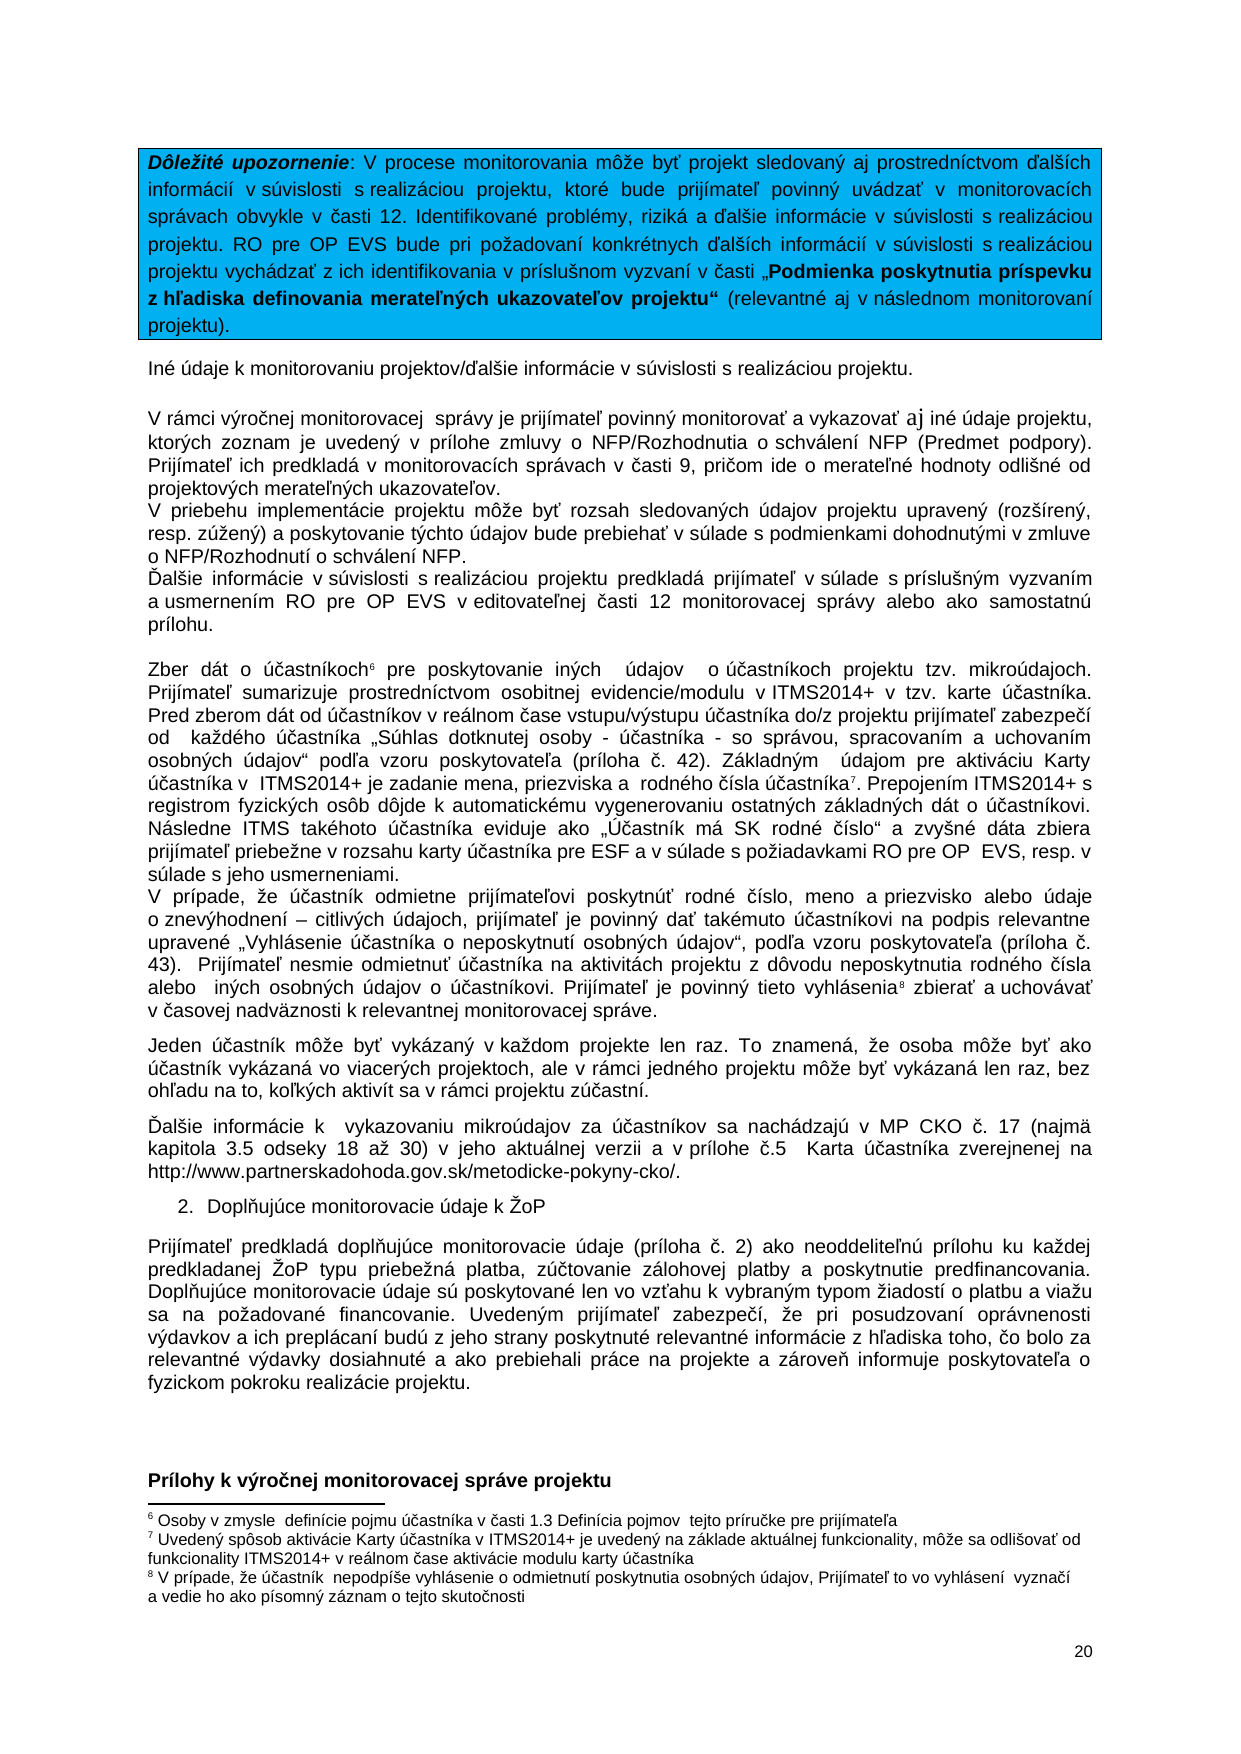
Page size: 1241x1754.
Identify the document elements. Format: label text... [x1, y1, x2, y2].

text Zber dát o účastníkoch pre poskytovanie iných údajov o účastníkoch projektu tzv. mikroúdajoch. Prijímateľ sumarizuje prostredníctvom osobitnej evidencie/modulu v ITMS2014+ v tzv. karte účastníka. Pred zberom dát od účastníkov v reálnom čase vstupu/výstupu účastníka do/z projektu prijímateľ zabezpečí od každého účastníka „Súhlas dotknutej osoby - účastníka - so správou, spracovaním a uchovaním osobných údajov“ podľa vzoru poskytovateľa (príloha č. 42). Základným údajom pre aktiváciu Karty účastníka v ITMS2014+ je zadanie mena, priezviska a rodného čísla účastníka. Prepojením ITMS2014+ s registrom fyzických osôb dôjde k automatickému vygenerovaniu ostatných základných dát o účastníkovi. Následne ITMS takéhoto účastníka eviduje ako „Účastník má SK rodné číslo“ a zvyšné dáta zbiera prijímateľ priebežne v rozsahu karty účastníka pre ESF a v súlade s požiadavkami RO pre OP EVS, resp. v súlade s jeho usmerneniami. [148, 658, 1092, 885]
text V rámci výročnej monitorovacej správy je prijímateľ povinný monitorovať a vykazovať aj iné údaje projektu, ktorých zoznam je uvedený v prílohe zmluvy o NFP/Rozhodnutia o schválení NFP (Predmet podpory). Prijímateľ ich predkladá v monitorovacích správach v časti 9, pričom ide o merateľné hodnoty odlišné od projektových merateľných ukazovateľov. [148, 402, 1092, 499]
text Ďalšie informácie v súvislosti s realizáciou projektu predkladá prijímateľ v súlade s príslušným vyzvaním a usmernením RO pre OP EVS v editovateľnej časti 12 monitorovacej správy alebo ako samostatnú prílohu. [148, 567, 1092, 635]
text Ďalšie informácie k vykazovaniu mikroúdajov za účastníkov sa nachádzajú v MP CKO č. 17 (najmä kapitola 3.5 odseky 18 až 30) v jeho aktuálnej verzii a v prílohe č.5 Karta účastníka zverejnenej na http://www.partnerskadohoda.gov.sk/metodicke-pokyny-cko/. [148, 1114, 1092, 1183]
text Jeden účastník môže byť vykázaný v každom projekte len raz. To znamená, že osoba môže byť ako účastník vykázaná vo viacerých projektoch, ale v rámci jedného projektu môže byť vykázaná len raz, bez ohľadu na to, koľkých aktivít sa v rámci projektu zúčastní. [148, 1034, 1092, 1102]
text Dôležité upozornenie: V procese monitorovania môže byť projekt sledovaný aj prostredníctvom ďalších informácií v súvislosti s realizáciou projektu, ktoré bude prijímateľ povinný uvádzať v monitorovacích správach obvykle v časti 12. Identifikované problémy, riziká a ďalšie informácie v súvislosti s realizáciou projektu. RO pre OP EVS bude pri požadovaní konkrétnych ďalších informácií v súvislosti s realizáciou projektu vychádzať z ich identifikovania v príslušnom vyzvaní v časti „Podmienka poskytnutia príspevku z hľadiska definovania merateľných ukazovateľov projektu“ (relevantné aj v následnom monitorovaní projektu). [139, 149, 1101, 339]
text V prípade, že účastník odmietne prijímateľovi poskytnúť rodné číslo, meno a priezvisko alebo údaje o znevýhodnení – citlivých údajoch, prijímateľ je povinný dať takémuto účastníkovi na podpis relevantne upravené „Vyhlásenie účastníka o neposkytnutí osobných údajov“, podľa vzoru poskytovateľa (príloha č. 43). Prijímateľ nesmie odmietnuť účastníka na aktivitách projektu z dôvodu neposkytnutia rodného čísla alebo iných osobných údajov o účastníkovi. Prijímateľ je povinný tieto vyhlásenia zbierať a uchovávať v časovej nadväznosti k relevantnej monitorovacej správe. [148, 885, 1092, 1021]
text Prijímateľ predkladá doplňujúce monitorovacie údaje (príloha č. 2) ako neoddeliteľnú prílohu ku každej predkladanej ŽoP typu priebežná platba, zúčtovanie zálohovej platby a poskytnutie predfinancovania. Doplňujúce monitorovacie údaje sú poskytované len vo vzťahu k vybraným typom žiadostí o platbu a viažu sa na požadované financovanie. Uvedeným prijímateľ zabezpečí, že pri posudzovaní oprávnenosti výdavkov a ich preplácaní budú z jeho strany poskytnuté relevantné informácie z hľadiska toho, čo bolo za relevantné výdavky dosiahnuté a ako prebiehali práce na projekte a zároveň informuje poskytovateľa o fyzickom pokroku realizácie projektu. [148, 1235, 1092, 1394]
list Doplňujúce monitorovacie údaje k ŽoP [177, 1195, 1092, 1218]
text Iné údaje k monitorovaniu projektov/ďalšie informácie v súvislosti s realizáciou projektu. [148, 357, 1092, 379]
list Prílohy k výročnej monitorovacej správe projektu [148, 1469, 1092, 1491]
text V priebehu implementácie projektu môže byť rozsah sledovaných údajov projektu upravený (rozšírený, resp. zúžený) a poskytovanie týchto údajov bude prebiehať v súlade s podmienkami dohodnutými v zmluve o NFP/Rozhodnutí o schválení NFP. [148, 499, 1092, 567]
